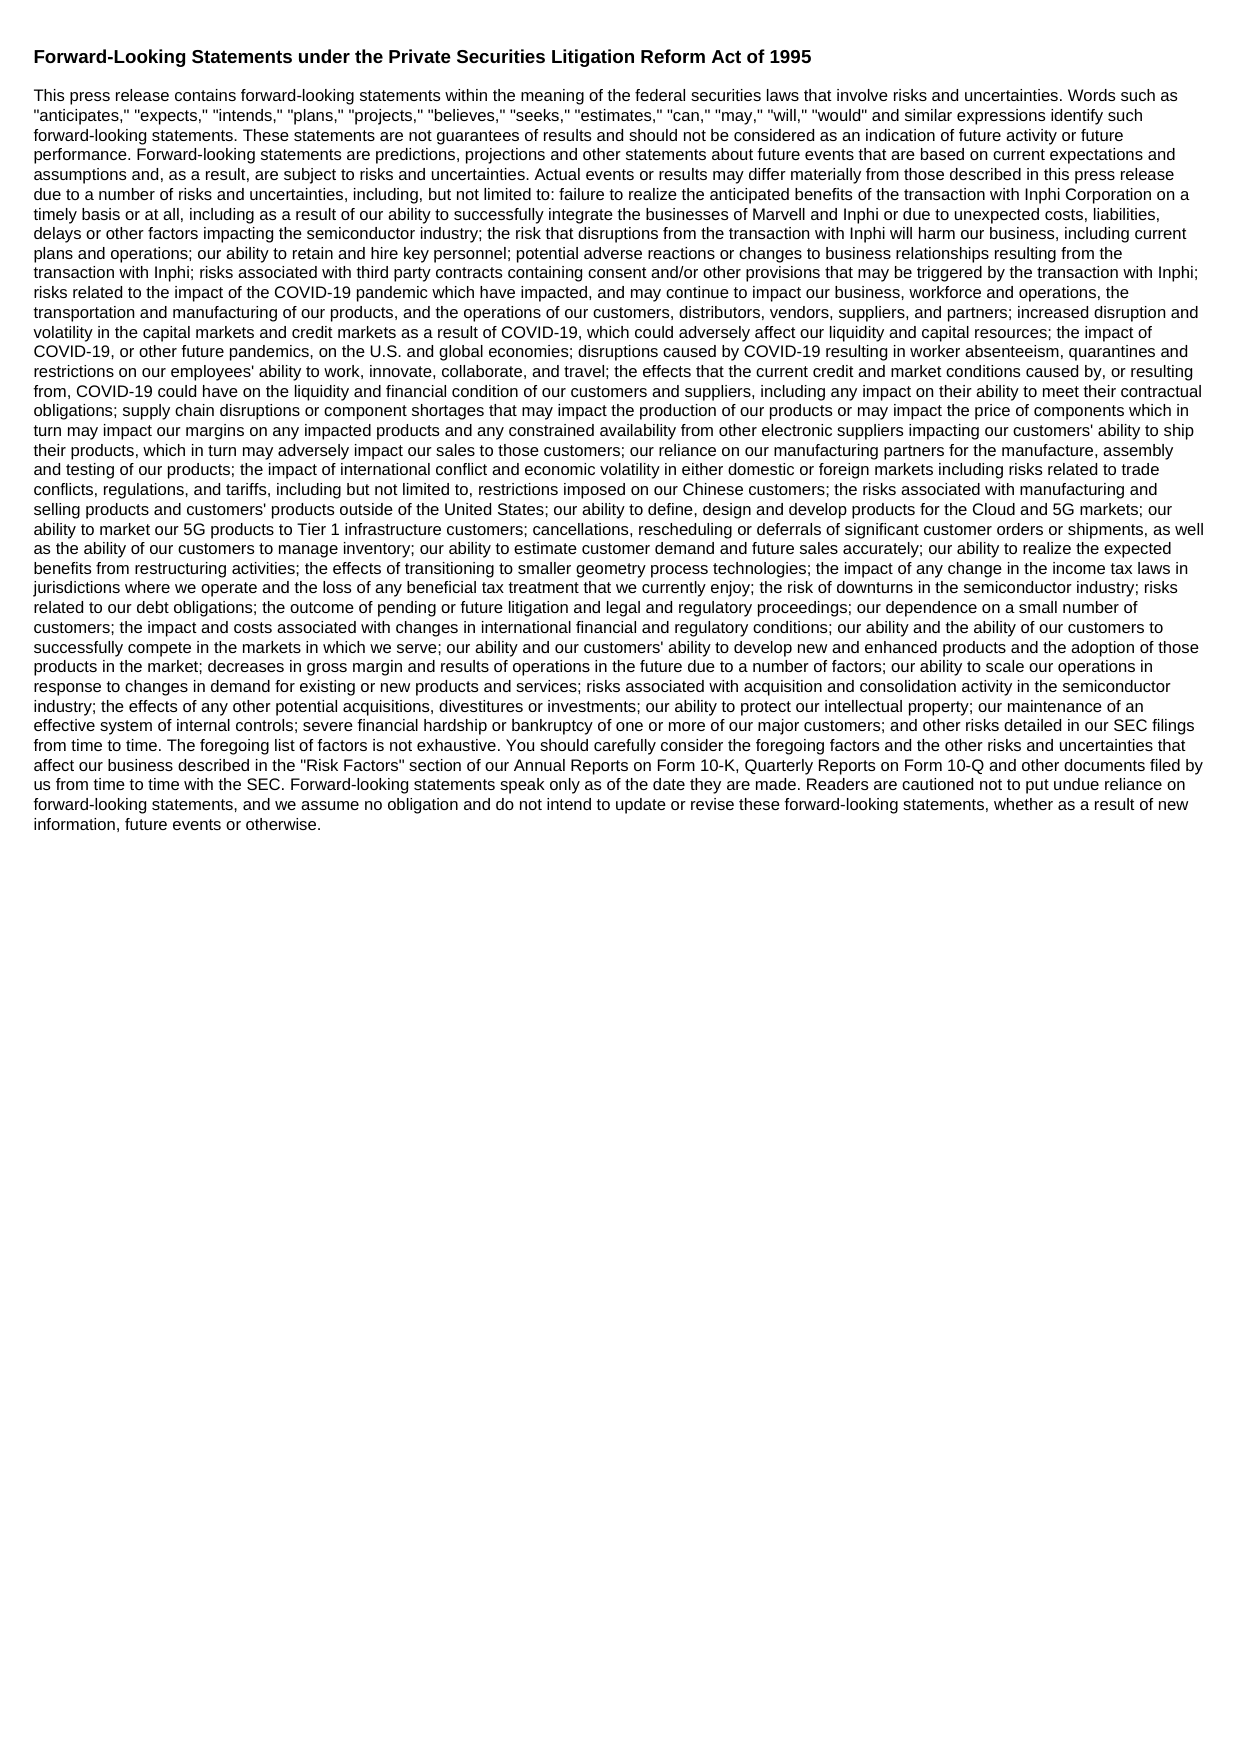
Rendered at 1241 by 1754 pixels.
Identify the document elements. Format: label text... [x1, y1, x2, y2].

text This press release contains forward-looking statements within the meaning of the federal securities laws that involve risks and uncertainties. Words such as "anticipates," "expects," "intends," "plans," "projects," "believes," "seeks," "estimates," "can," "may," "will," "would" and similar expressions identify such forward-looking statements. These statements are not guarantees of results and should not be considered as an indication of future activity or future performance. Forward-looking statements are predictions, projections and other statements about future events that are based on current expectations and assumptions and, as a result, are subject to risks and uncertainties. Actual events or results may differ materially from those described in this press release due to a number of risks and uncertainties, including, but not limited to: failure to realize the anticipated benefits of the transaction with Inphi Corporation on a timely basis or at all, including as a result of our ability to successfully integrate the businesses of Marvell and Inphi or due to unexpected costs, liabilities, delays or other factors impacting the semiconductor industry; the risk that disruptions from the transaction with Inphi will harm our business, including current plans and operations; our ability to retain and hire key personnel; potential adverse reactions or changes to business relationships resulting from the transaction with Inphi; risks associated with third party contracts containing consent and/or other provisions that may be triggered by the transaction with Inphi; risks related to the impact of the COVID-19 pandemic which have impacted, and may continue to impact our business, workforce and operations, the transportation and manufacturing of our products, and the operations of our customers, distributors, vendors, suppliers, and partners; increased disruption and volatility in the capital markets and credit markets as a result of COVID-19, which could adversely affect our liquidity and capital resources; the impact of COVID-19, or other future pandemics, on the U.S. and global economies; disruptions caused by COVID-19 resulting in worker absenteeism, quarantines and restrictions on our employees' ability to work, innovate, collaborate, and travel; the effects that the current credit and market conditions caused by, or resulting from, COVID-19 could have on the liquidity and financial condition of our customers and suppliers, including any impact on their ability to meet their contractual obligations; supply chain disruptions or component shortages that may impact the production of our products or may impact the price of components which in turn may impact our margins on any impacted products and any constrained availability from other electronic suppliers impacting our customers' ability to ship their products, which in turn may adversely impact our sales to those customers; our reliance on our manufacturing partners for the manufacture, assembly and testing of our products; the impact of international conflict and economic volatility in either domestic or foreign markets including risks related to trade conflicts, regulations, and tariffs, including but not limited to, restrictions imposed on our Chinese customers; the risks associated with manufacturing and selling products and customers' products outside of the United States; our ability to define, design and develop products for the Cloud and 5G markets; our ability to market our 5G products to Tier 1 infrastructure customers; cancellations, rescheduling or deferrals of significant customer orders or shipments, as well as the ability of our customers to manage inventory; our ability to estimate customer demand and future sales accurately; our ability to realize the expected benefits from restructuring activities; the effects of transitioning to smaller geometry process technologies; the impact of any change in the income tax laws in jurisdictions where we operate and the loss of any beneficial tax treatment that we currently enjoy; the risk of downturns in the semiconductor industry; risks related to our debt obligations; the outcome of pending or future litigation and legal and regulatory proceedings; our dependence on a small number of customers; the impact and costs associated with changes in international financial and regulatory conditions; our ability and the ability of our customers to successfully compete in the markets in which we serve; our ability and our customers' ability to develop new and enhanced products and the adoption of those products in the market; decreases in gross margin and results of operations in the future due to a number of factors; our ability to scale our operations in response to changes in demand for existing or new products and services; risks associated with acquisition and consolidation activity in the semiconductor industry; the effects of any other potential acquisitions, divestitures or investments; our ability to protect our intellectual property; our maintenance of an effective system of internal controls; severe financial hardship or bankruptcy of one or more of our major customers; and other risks detailed in our SEC filings from time to time. The foregoing list of factors is not exhaustive. You should carefully consider the foregoing factors and the other risks and uncertainties that affect our business described in the "Risk Factors" section of our Annual Reports on Form 10-K, Quarterly Reports on Form 10-Q and other documents filed by us from time to time with the SEC. Forward-looking statements speak only as of the date they are made. Readers are cautioned not to put undue reliance on forward-looking statements, and we assume no obligation and do not intend to update or revise these forward-looking statements, whether as a result of new information, future events or otherwise. [33, 86, 1205, 834]
text Forward-Looking Statements under the Private Securities Litigation Reform Act of 1995 [33, 46, 1205, 68]
